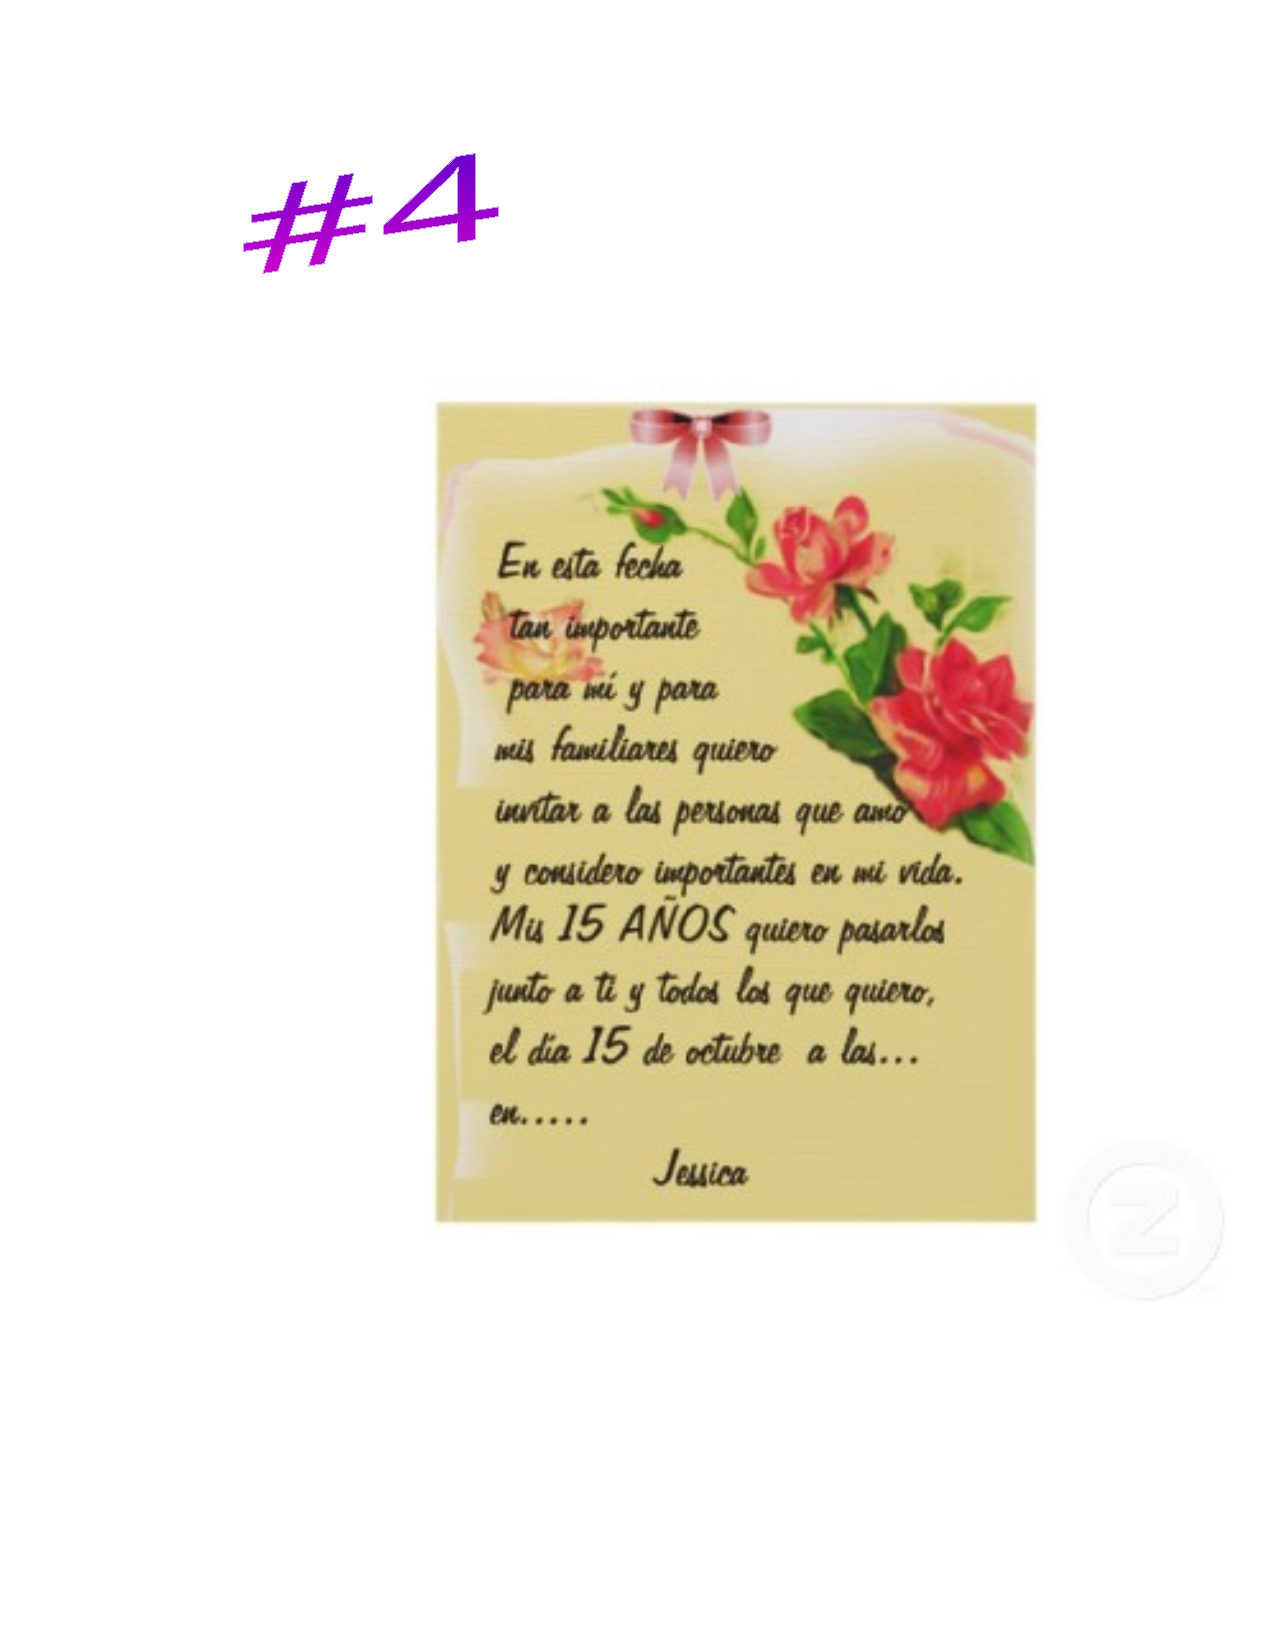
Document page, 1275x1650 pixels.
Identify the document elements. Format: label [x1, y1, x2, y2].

picture [225, 301, 1246, 1322]
